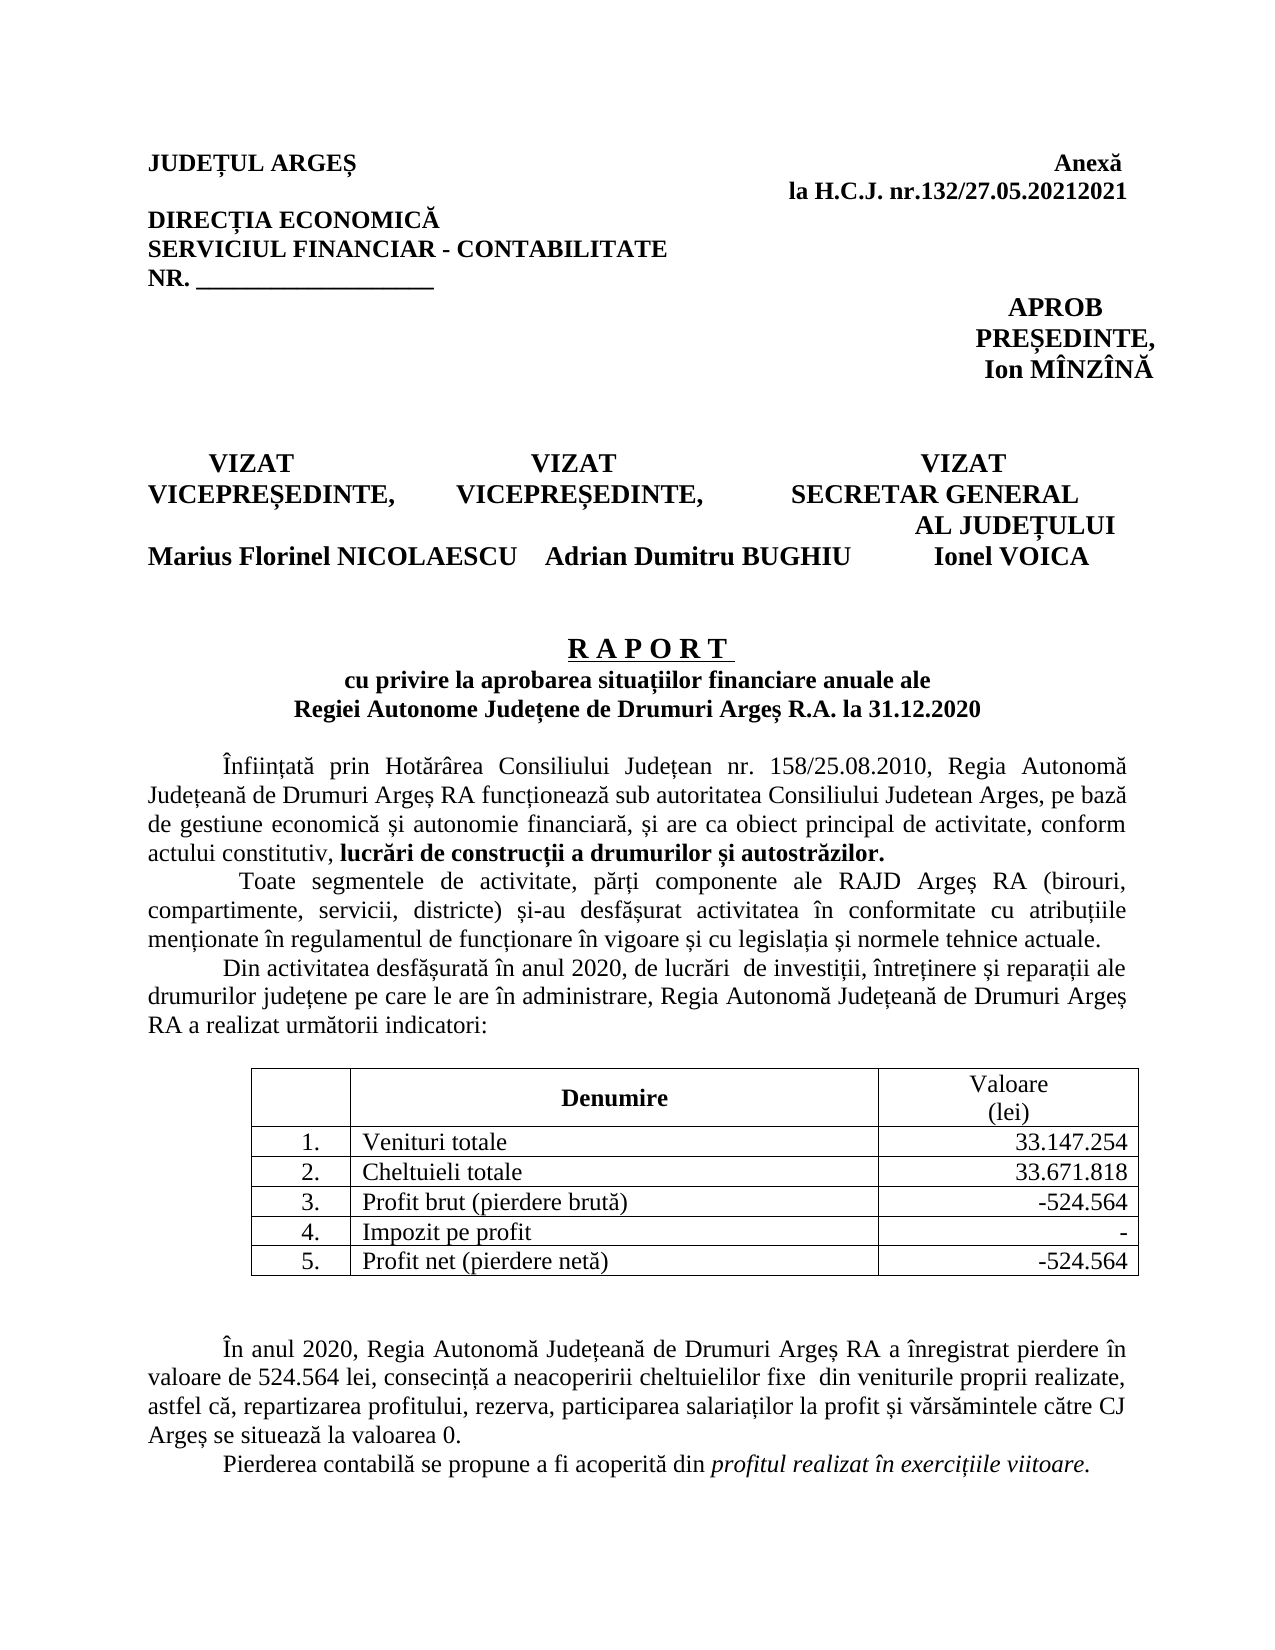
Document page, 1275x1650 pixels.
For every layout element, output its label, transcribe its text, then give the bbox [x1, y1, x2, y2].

text NR. ___________________ [148, 263, 1127, 291]
text DIRECȚIA ECONOMICĂ [148, 205, 1127, 234]
text JUDEȚUL ARGEȘ Anexă [148, 148, 1127, 176]
table_cell [252, 1157, 350, 1186]
text VIZAT VIZAT VIZAT [148, 447, 1127, 478]
text la H.C.J. nr.132/27.05.20212021 [148, 176, 1127, 205]
table_cell -524.564 [879, 1246, 1138, 1275]
table_cell [252, 1217, 350, 1245]
table_header Denumire [351, 1069, 878, 1126]
text Marius Florinel NICOLAESCU Adrian Dumitru BUGHIU Ionel VOICA [148, 541, 1127, 572]
table_cell Impozit pe profit [351, 1217, 878, 1245]
table_cell [252, 1187, 350, 1216]
table_cell Venituri totale [351, 1127, 878, 1156]
text Toate segmentele de activitate, părți componente ale RAJD Argeș RA (birouri, compartimente, servicii, districte) și-au desfășurat activitatea în conformitate cu atribuțiile menționate în regulamentul de funcționare în vigoare și cu legislația și normele tehnice actuale. [148, 866, 1127, 953]
text Pierderea contabilă se propune a fi acoperită din profitul realizat în exercițiile viitoare. [148, 1449, 1127, 1477]
table_header [252, 1069, 350, 1126]
text cu privire la aprobarea situațiilor financiare anuale ale [148, 665, 1127, 694]
text Înființată prin Hotărârea Consiliului Județean nr. 158/25.08.2010, Regia Autonomă Județeană de Drumuri Argeș RA funcționează sub autoritatea Consiliului Judetean Arges, pe bază de gestiune economică și autonomie financiară, și are ca obiect principal de activitate, conform actului constitutiv, lucrări de construcții a drumurilor și autostrăzilor. [148, 751, 1127, 866]
text PREȘEDINTE, [148, 322, 1127, 354]
table_cell 33.147.254 [879, 1127, 1138, 1156]
table_cell [252, 1127, 350, 1156]
table_cell [252, 1246, 350, 1275]
table_cell Cheltuieli totale [351, 1157, 878, 1186]
text Ion MÎNZÎNĂ [148, 354, 1127, 385]
text VICEPREȘEDINTE, VICEPREȘEDINTE, SECRETAR GENERAL [148, 478, 1127, 509]
table_cell 33.671.818 [879, 1157, 1138, 1186]
text AL JUDEȚULUI [148, 509, 1127, 541]
text APROB [148, 291, 1127, 322]
text În anul 2020, Regia Autonomă Județeană de Drumuri Argeș RA a înregistrat pierdere în valoare de 524.564 lei, consecință a neacoperirii cheltuielilor fixe din veniturile proprii realizate, astfel că, repartizarea profitului, rezerva, participarea salariaților la profit și vărsămintele către CJ Argeș se situează la valoarea 0. [148, 1334, 1127, 1449]
table_cell Profit brut (pierdere brută) [351, 1187, 878, 1216]
text SERVICIUL FINANCIAR - CONTABILITATE [148, 234, 1127, 263]
text Din activitatea desfășurată în anul 2020, de lucrări de investiții, întreținere și reparații ale drumurilor județene pe care le are în administrare, Regia Autonomă Județeană de Drumuri Argeș RA a realizat următorii indicatori: [148, 953, 1127, 1039]
table_cell Profit net (pierdere netă) [351, 1246, 878, 1275]
table_cell - [879, 1217, 1138, 1245]
table_header Valoare (lei) [879, 1069, 1138, 1126]
text R A P O R T [148, 632, 1127, 665]
table_cell -524.564 [879, 1187, 1138, 1216]
text Regiei Autonome Județene de Drumuri Argeș R.A. la 31.12.2020 [148, 694, 1127, 723]
